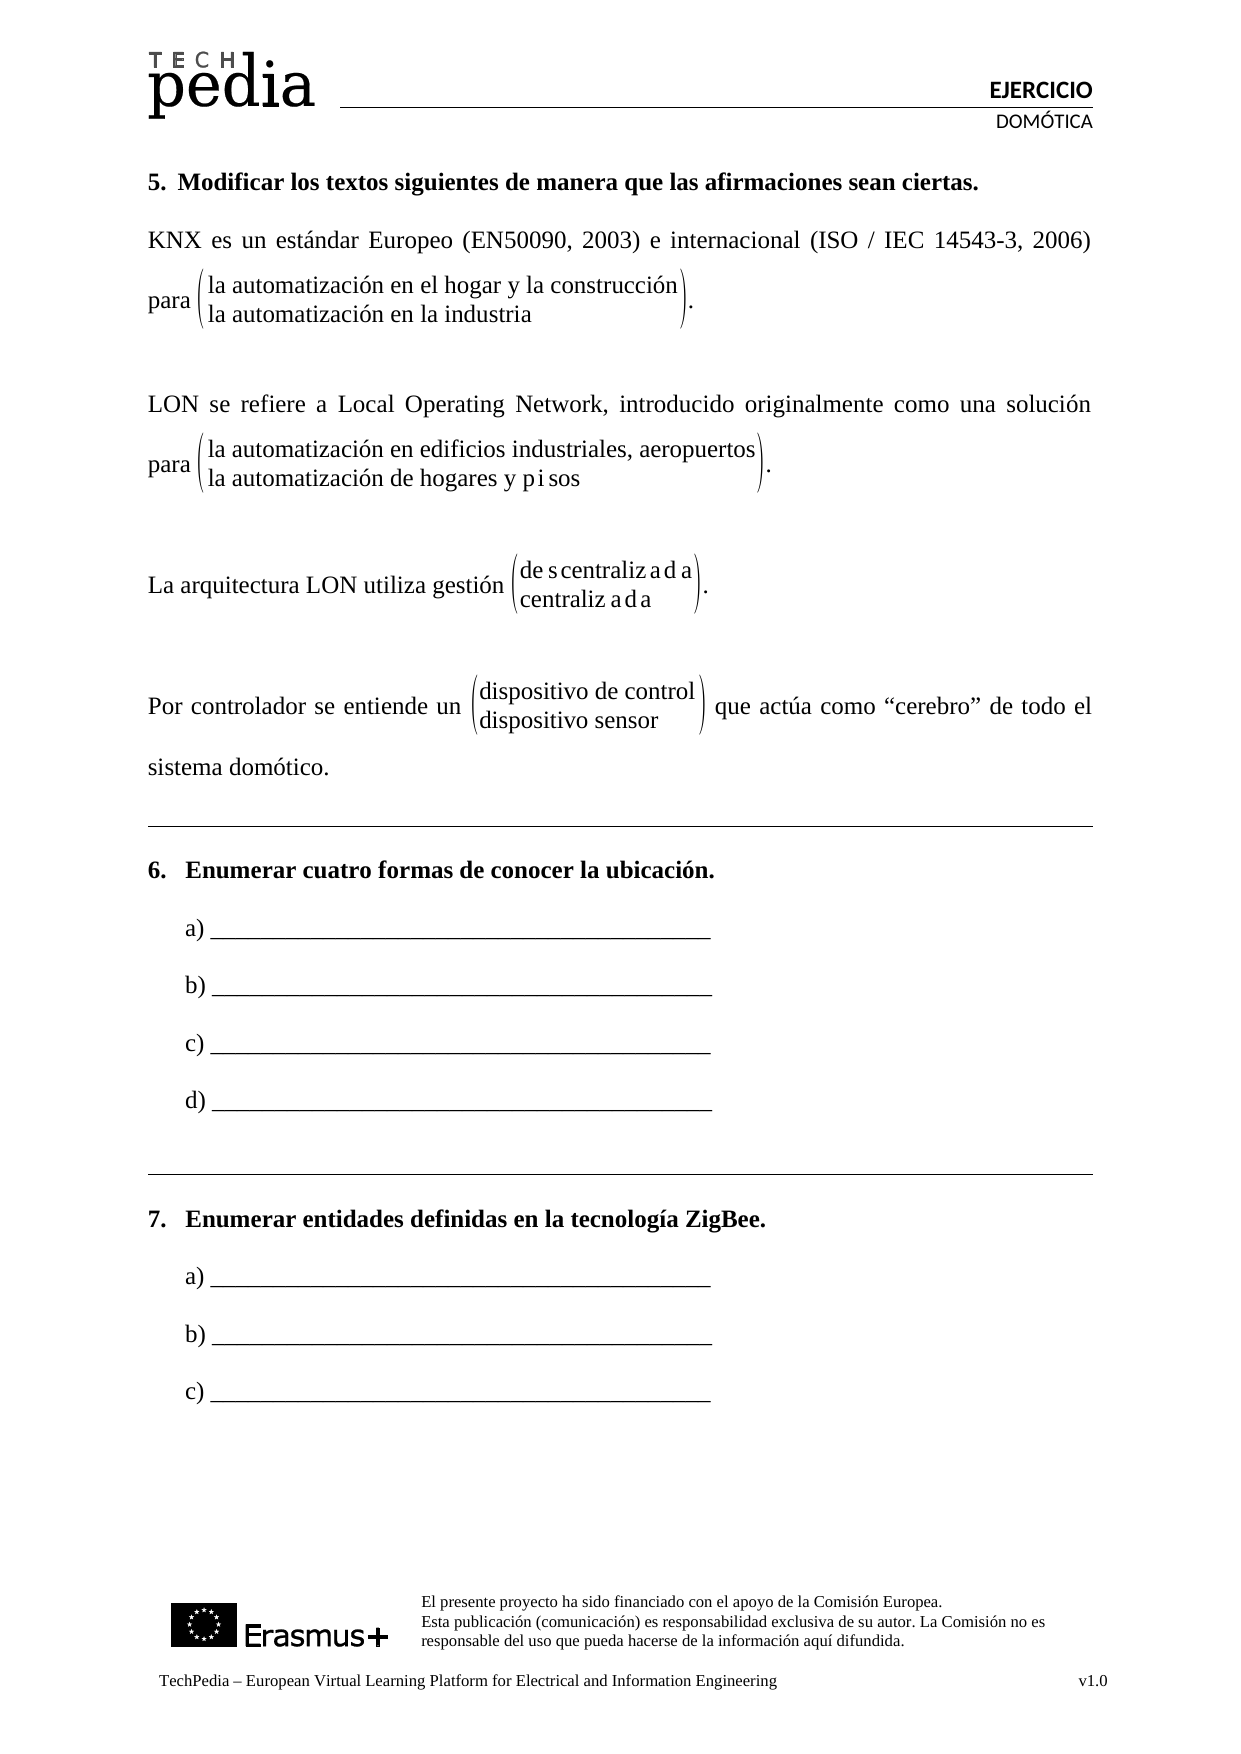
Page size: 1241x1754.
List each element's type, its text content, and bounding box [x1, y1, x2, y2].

list b) ________________________________________ [185, 971, 1093, 999]
text Modificar los textos siguientes de manera que las afirmaciones sean ciertas. [148, 167, 1093, 196]
text La arquitectura LON utiliza gestión . [148, 553, 1093, 617]
text Enumerar entidades definidas en la tecnología ZigBee. [148, 1204, 1093, 1232]
list c) ________________________________________ [185, 1028, 1093, 1057]
text Enumerar cuatro formas de conocer la ubicación. [148, 856, 1093, 884]
text Por controlador se entiende un que actúa como “cerebro” de todo el sistema domótico. [148, 674, 1093, 781]
list a) ________________________________________ [185, 913, 1093, 942]
list a) ________________________________________ [185, 1261, 1093, 1290]
text LON se refiere a Local Operating Network, introducido originalmente como una solución para . [148, 389, 1093, 496]
list c) ________________________________________ [185, 1376, 1093, 1405]
list d) ________________________________________ [185, 1086, 1093, 1114]
text KNX es un estándar Europeo (EN50090, 2003) e internacional (ISO / IEC 14543-3, 2006) para . [148, 225, 1093, 332]
list b) ________________________________________ [185, 1319, 1093, 1347]
